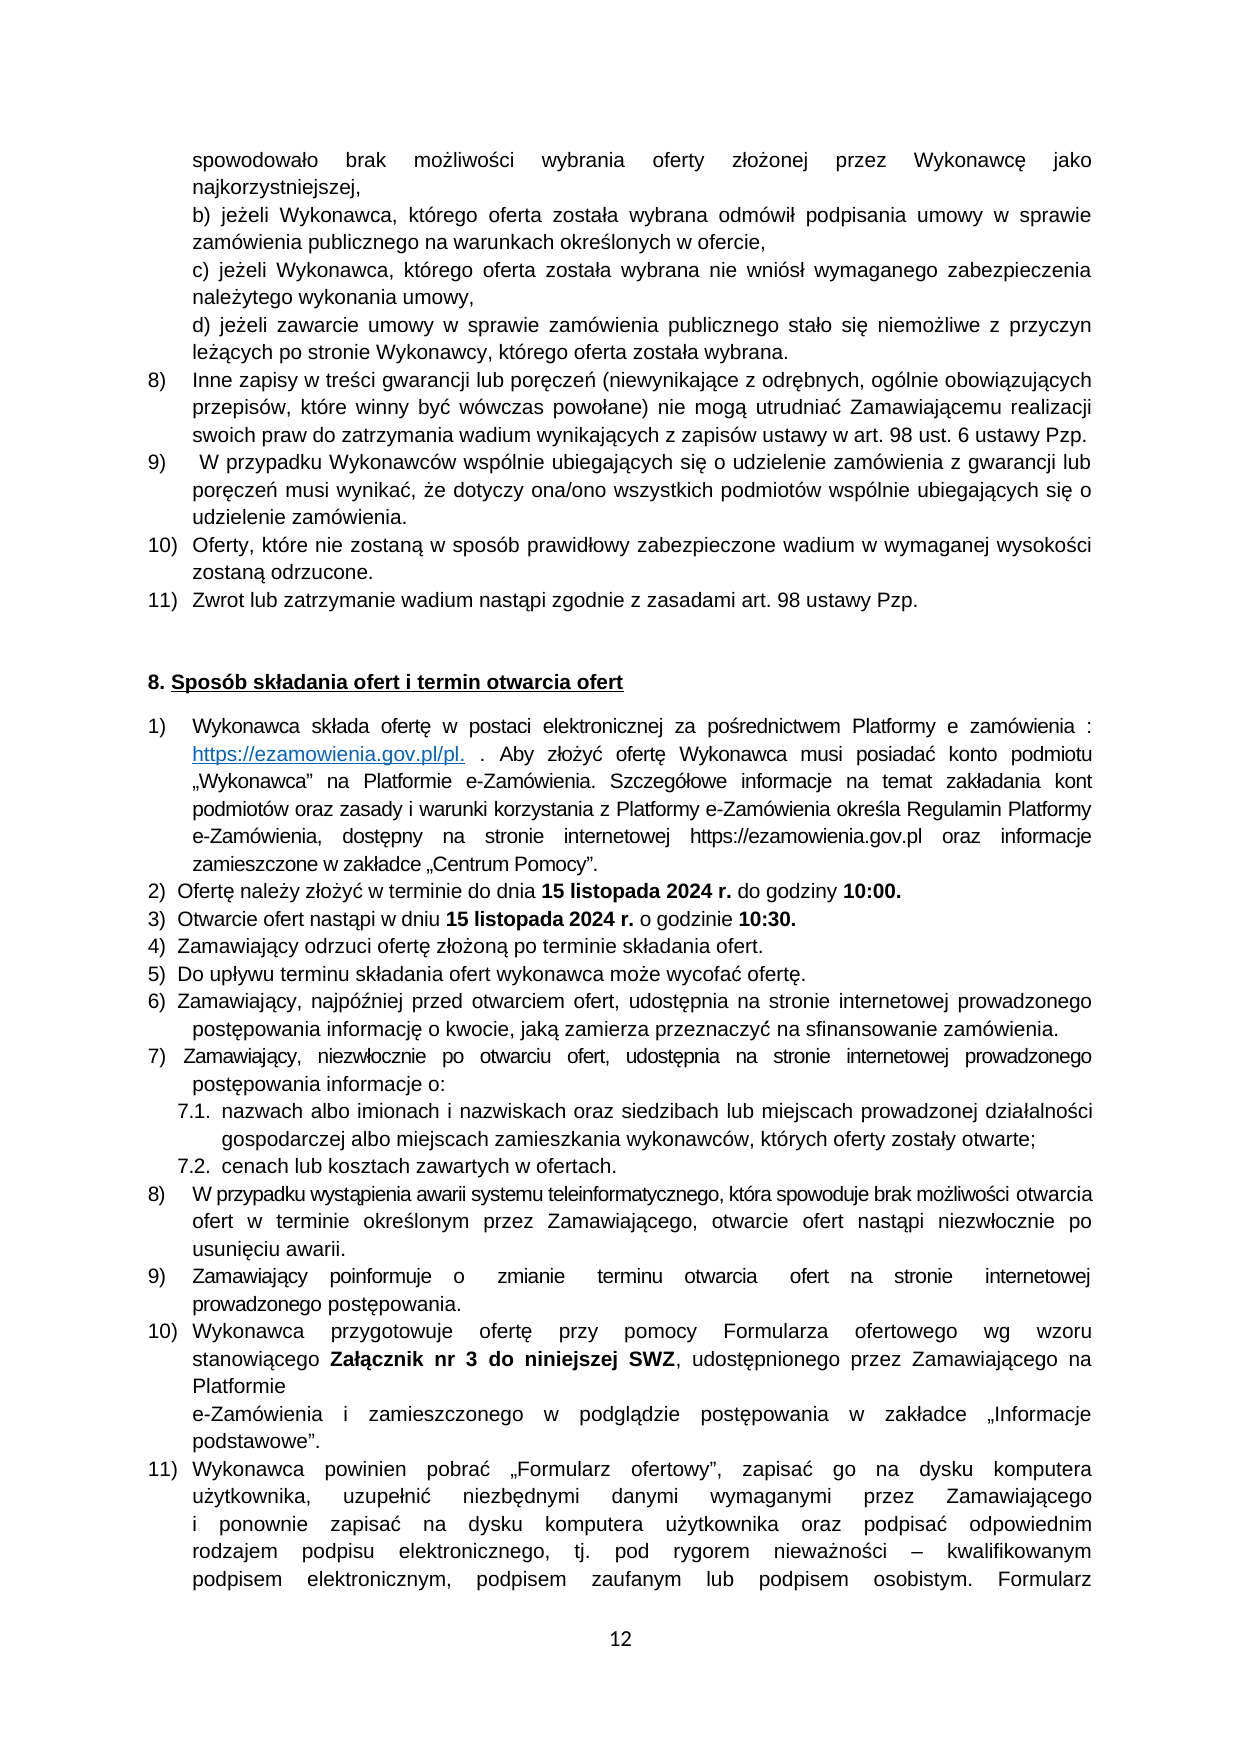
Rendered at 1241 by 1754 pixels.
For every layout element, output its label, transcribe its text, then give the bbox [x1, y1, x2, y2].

list Wykonawca składa ofertę w postaci elektronicznej za pośrednictwem Platformy e zamówienia : https://ezamowienia.gov.pl/pl. . Aby złożyć ofertę Wykonawca musi posiadać konto podmiotu „Wykonawca” na Platformie e-Zamówienia. Szczegółowe informacje na temat zakładania kont podmiotów oraz zasady i warunki korzystania z Platformy e-Zamówienia określa Regulamin Platformy e-Zamówienia, dostępny na stronie internetowej https://ezamowienia.gov.pl oraz informacje zamieszczone w zakładce „Centrum Pomocy”. [148, 714, 1093, 876]
list cenach lub kosztach zawartych w ofertach. [177, 1154, 1093, 1178]
text b) jeżeli Wykonawca, którego oferta została wybrana odmówił podpisania umowy w sprawie zamówienia publicznego na warunkach określonych w ofercie, [192, 203, 1093, 254]
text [192, 148, 1093, 199]
list Oferty, które nie zostaną w sposób prawidłowy zabezpieczone wadium w wymaganej wysokości zostaną odrzucone. [148, 533, 1093, 584]
list Do upływu terminu składania ofert wykonawca może wycofać ofertę. [148, 962, 1093, 986]
list Zamawiający odrzuci ofertę złożoną po terminie składania ofert. [148, 934, 1093, 958]
text d) jeżeli zawarcie umowy w sprawie zamówienia publicznego stało się niemożliwe z przyczyn leżących po stronie Wykonawcy, którego oferta została wybrana. [192, 313, 1093, 364]
list Zwrot lub zatrzymanie wadium nastąpi zgodnie z zasadami art. 98 ustawy Pzp. [148, 588, 1093, 612]
list nazwach albo imionach i nazwiskach oraz siedzibach lub miejscach prowadzonej działalności gospodarczej albo miejscach zamieszkania wykonawców, których oferty zostały otwarte; [177, 1099, 1093, 1151]
list Ofertę należy złożyć w terminie do dnia 15 listopada 2024 r. do godziny 10:00. [148, 879, 1093, 903]
list Wykonawca przygotowuje ofertę przy pomocy Formularza ofertowego wg wzoru stanowiącego Załącznik nr 3 do niniejszej SWZ, udostępnionego przez Zamawiającego na Platformie e-Zamówienia i zamieszczonego w podglądzie postępowania w zakładce „Informacje podstawowe”. [148, 1319, 1093, 1453]
list Inne zapisy w treści gwarancji lub poręczeń (niewynikające z odrębnych, ogólnie obowiązujących przepisów, które winny być wówczas powołane) nie mogą utrudniać Zamawiającemu realizacji swoich praw do zatrzymania wadium wynikających z zapisów ustawy w art. 98 ust. 6 ustawy Pzp. [148, 368, 1093, 447]
list W przypadku Wykonawców wspólnie ubiegających się o udzielenie zamówienia z gwarancji lub poręczeń musi wynikać, że dotyczy ona/ono wszystkich podmiotów wspólnie ubiegających się o udzielenie zamówienia. [148, 450, 1093, 529]
text 8. Sposób składania ofert i termin otwarcia ofert [148, 670, 1093, 694]
list Zamawiający, niezwłocznie po otwarciu ofert, udostępnia na stronie internetowej prowadzonego postępowania informacje o: [148, 1044, 1093, 1096]
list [148, 1457, 1093, 1591]
list Zamawiający, najpóźniej przed otwarciem ofert, udostępnia na stronie internetowej prowadzonego postępowania informację o kwocie, jaką zamierza przeznaczyć́ na sfinansowanie zamówienia. [148, 989, 1093, 1041]
text 9) Zamawiający poinformuje o zmianie terminu otwarcia ofert na stronie internetowej prowadzonego postępowania. [148, 1264, 1093, 1316]
list Otwarcie ofert nastąpi w dniu 15 listopada 2024 r. o godzinie 10:30. [148, 907, 1093, 931]
text 8) W przypadku wystąpienia awarii systemu teleinformatycznego, która spowoduje brak możliwości otwarcia ofert w terminie określonym przez Zamawiającego, otwarcie ofert nastąpi niezwłocznie po usunięciu awarii. [148, 1182, 1093, 1261]
text c) jeżeli Wykonawca, którego oferta została wybrana nie wniósł wymaganego zabezpieczenia należytego wykonania umowy, [192, 258, 1093, 309]
